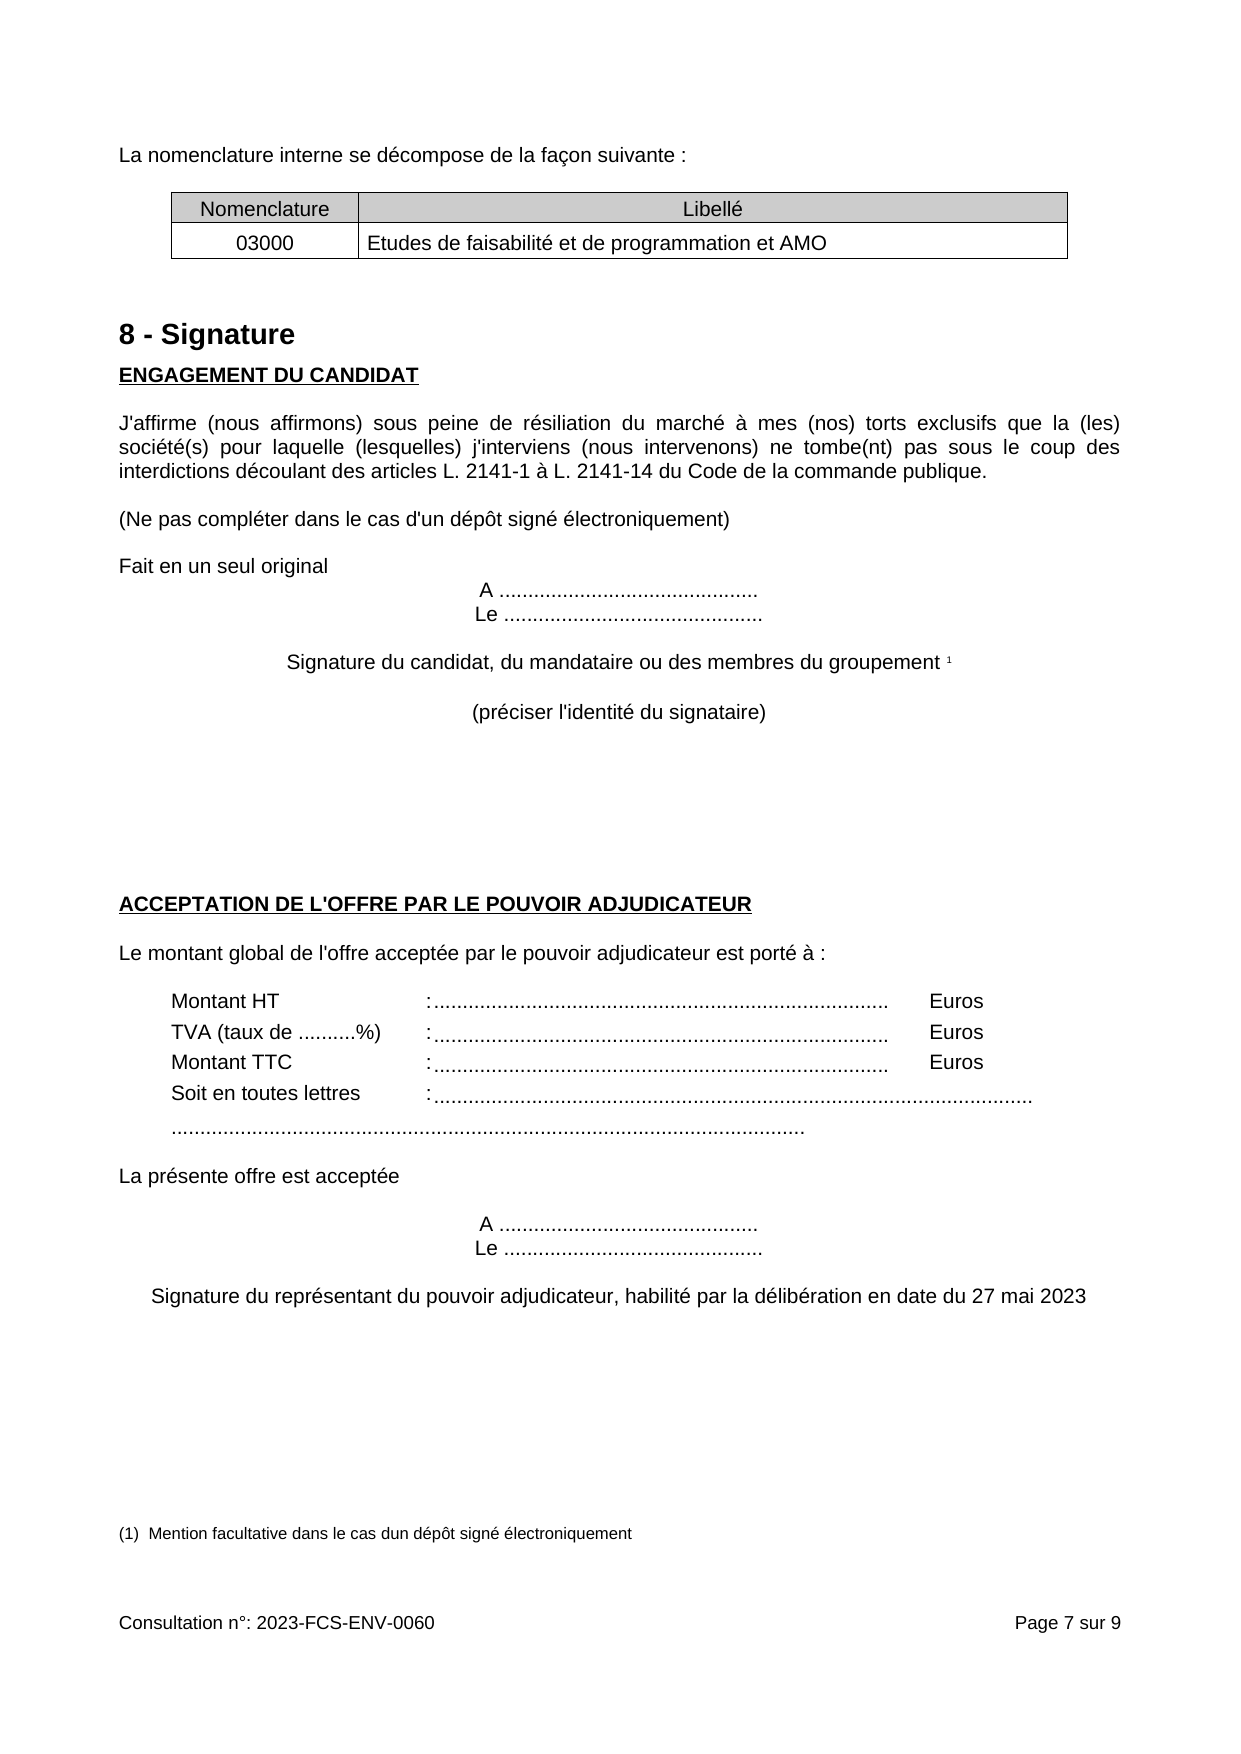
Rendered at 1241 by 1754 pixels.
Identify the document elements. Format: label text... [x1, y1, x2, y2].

text Le montant global de l'offre acceptée par le pouvoir adjudicateur est porté à : [119, 941, 1121, 965]
text ENGAGEMENT DU CANDIDAT [119, 363, 1121, 387]
text .............................................................................................................. [171, 1115, 1067, 1139]
table_cell Etudes de faisabilité et de programmation et AMO [359, 223, 1067, 258]
text (Ne pas compléter dans le cas d'un dépôt signé électroniquement) [119, 507, 1121, 531]
table_header ............................................................................... [433, 989, 929, 1019]
table_header Nomenclature [172, 193, 358, 222]
text A ............................................. [119, 579, 1119, 603]
text Le ............................................. [119, 1236, 1119, 1260]
text ACCEPTATION DE L'OFFRE PAR LE POUVOIR ADJUDICATEUR [119, 892, 1121, 916]
text Signature du candidat, du mandataire ou des membres du groupement 1 [119, 651, 1119, 674]
table_cell ............................................................................... [433, 1050, 929, 1080]
text (préciser l'identité du signataire) [119, 699, 1119, 723]
text La présente offre est acceptée [119, 1164, 1121, 1188]
table_cell Soit en toutes lettres [171, 1080, 421, 1111]
table_header Montant HT [171, 989, 421, 1019]
text A ............................................. [119, 1212, 1119, 1236]
table_cell ............................................................................... [433, 1020, 929, 1050]
text La nomenclature interne se décompose de la façon suivante : [119, 144, 1121, 168]
text J'affirme (nous affirmons) sous peine de résiliation du marché à mes (nos) torts exclusifs que la (les) société(s) pour laquelle (lesquelles) j'interviens (nous intervenons) ne tombe(nt) pas sous le coup des interdictions découlant des articles L. 2141-1 à L. 2141-14 du Code de la commande publique. [119, 411, 1121, 483]
table_header Euros [929, 989, 1067, 1019]
text Fait en un seul original [119, 555, 1121, 579]
table_cell ........................................................................................................ [433, 1080, 1067, 1111]
table_cell Euros [929, 1020, 1067, 1050]
table_cell Euros [929, 1050, 1067, 1080]
table_cell TVA (taux de ..........%) [171, 1020, 421, 1050]
text Signature du représentant du pouvoir adjudicateur, habilité par la délibération en date du 27 mai 2023 [119, 1285, 1119, 1309]
text Le ............................................. [119, 603, 1119, 627]
table_cell Montant TTC [171, 1050, 421, 1080]
table_cell 03000 [172, 223, 358, 258]
subtitle 8 - Signature [119, 317, 1121, 351]
table_header Libellé [359, 193, 1067, 222]
